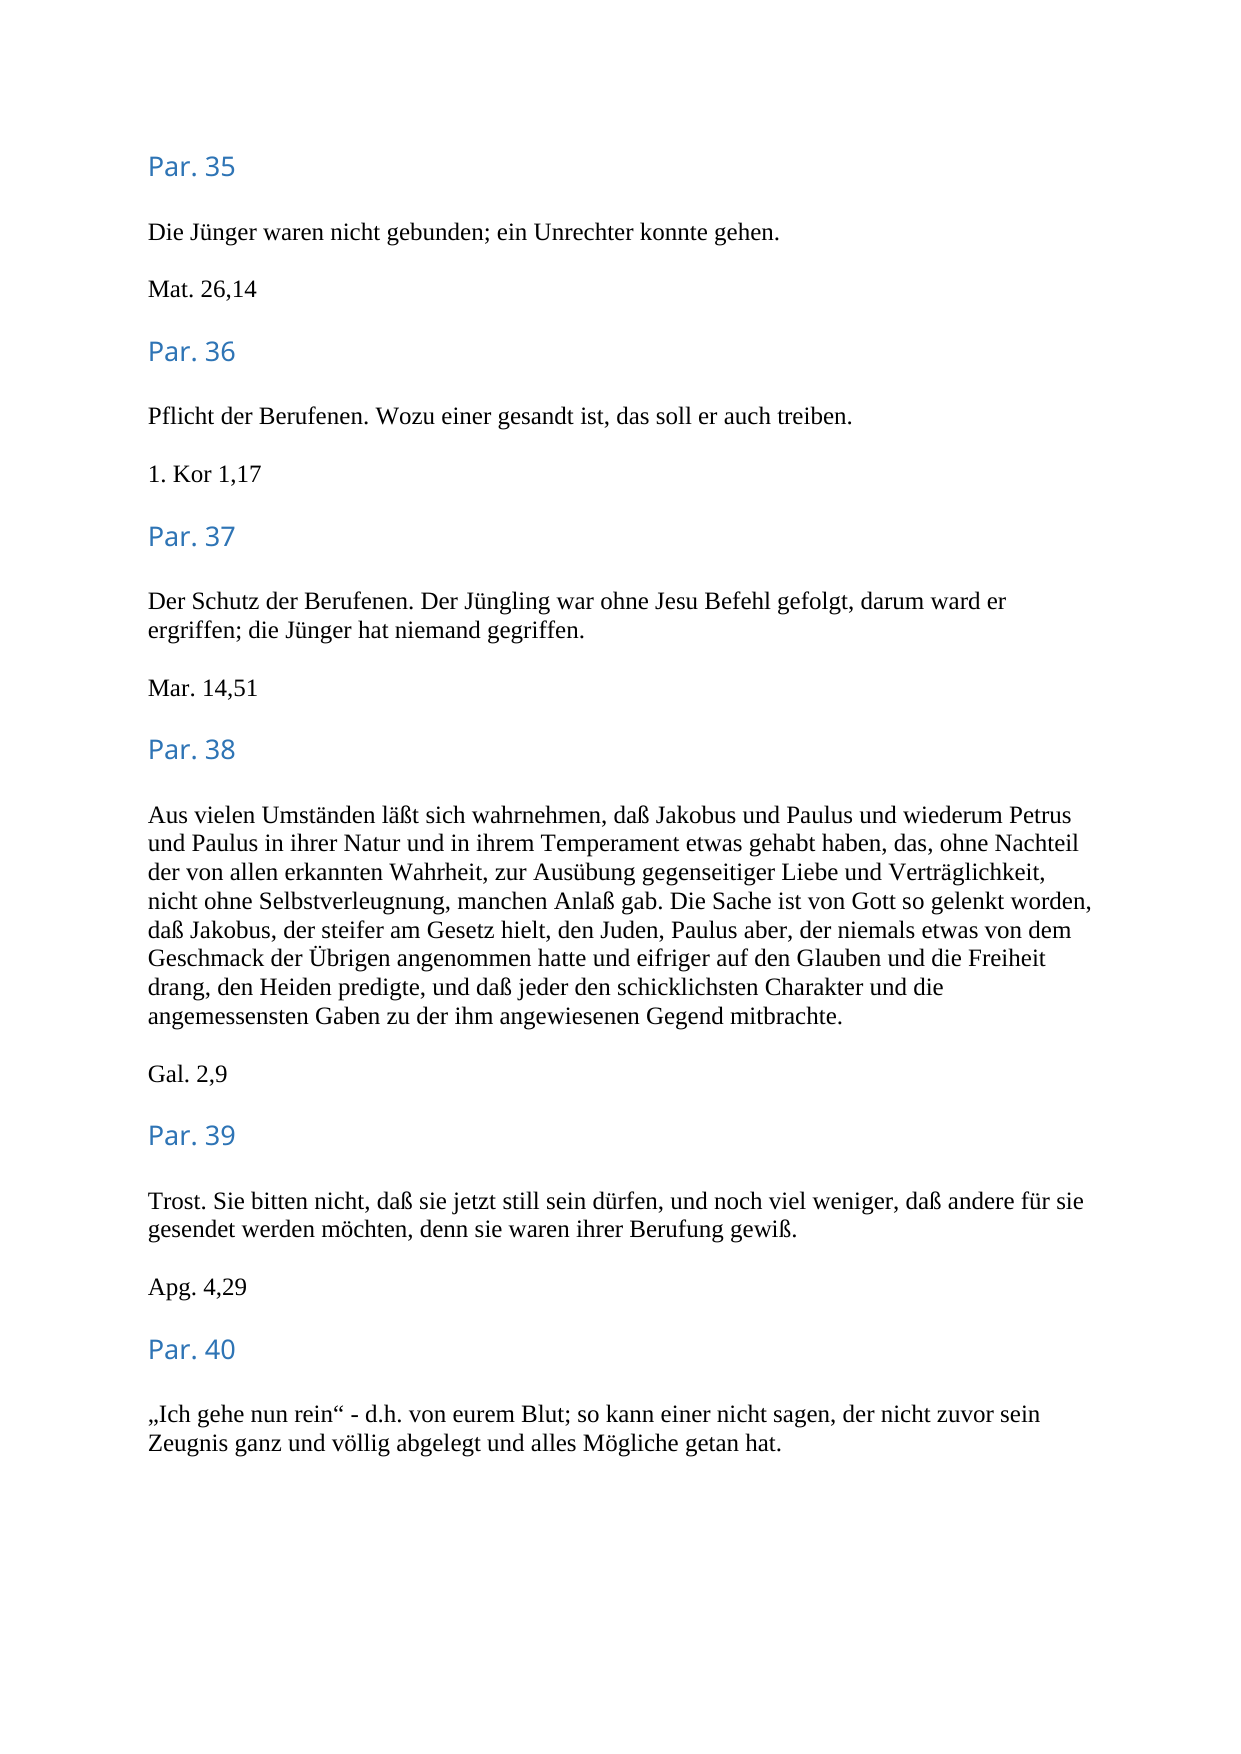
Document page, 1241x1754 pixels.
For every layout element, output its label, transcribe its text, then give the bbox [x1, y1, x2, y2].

subtitle Par. 39 [148, 1117, 1093, 1154]
text Pflicht der Berufenen. Wozu einer gesandt ist, das soll er auch treiben. [148, 401, 1093, 430]
subtitle Par. 40 [148, 1330, 1093, 1367]
text „Ich gehe nun rein“ - d.h. von eurem Blut; so kann einer nicht sagen, der nicht zuvor sein Zeugnis ganz und völlig abgelegt und alles Mögliche getan hat. [148, 1399, 1093, 1457]
subtitle Par. 38 [148, 731, 1093, 768]
text Trost. Sie bitten nicht, daß sie jetzt still sein dürfen, und noch viel weniger, daß andere für sie gesendet werden möchten, denn sie waren ihrer Berufung gewiß. [148, 1186, 1093, 1243]
subtitle Par. 36 [148, 332, 1093, 369]
text Mar. 14,51 [148, 673, 1093, 702]
text Die Jünger waren nicht gebunden; ein Unrechter konnte gehen. [148, 217, 1093, 245]
text Mat. 26,14 [148, 274, 1093, 303]
text 1. Kor 1,17 [148, 459, 1093, 488]
text Der Schutz der Berufenen. Der Jüngling war ohne Jesu Befehl gefolgt, darum ward er ergriffen; die Jünger hat niemand gegriffen. [148, 586, 1093, 644]
text Apg. 4,29 [148, 1272, 1093, 1301]
text Gal. 2,9 [148, 1059, 1093, 1088]
text Aus vielen Umständen läßt sich wahrnehmen, daß Jakobus und Paulus und wiederum Petrus und Paulus in ihrer Natur und in ihrem Temperament etwas gehabt haben, das, ohne Nachteil der von allen erkannten Wahrheit, zur Ausübung gegenseitiger Liebe und Verträglichkeit, nicht ohne Selbstverleugnung, manchen Anlaß gab. Die Sache ist von Gott so gelenkt worden, daß Jakobus, der steifer am Gesetz hielt, den Juden, Paulus aber, der niemals etwas von dem Geschmack der Übrigen angenommen hatte und eifriger auf den Glauben und die Freiheit drang, den Heiden predigte, und daß jeder den schicklichsten Charakter und die angemessensten Gaben zu der ihm angewiesenen Gegend mitbrachte. [148, 800, 1093, 1030]
subtitle Par. 37 [148, 517, 1093, 554]
subtitle Par. 35 [148, 148, 1093, 184]
